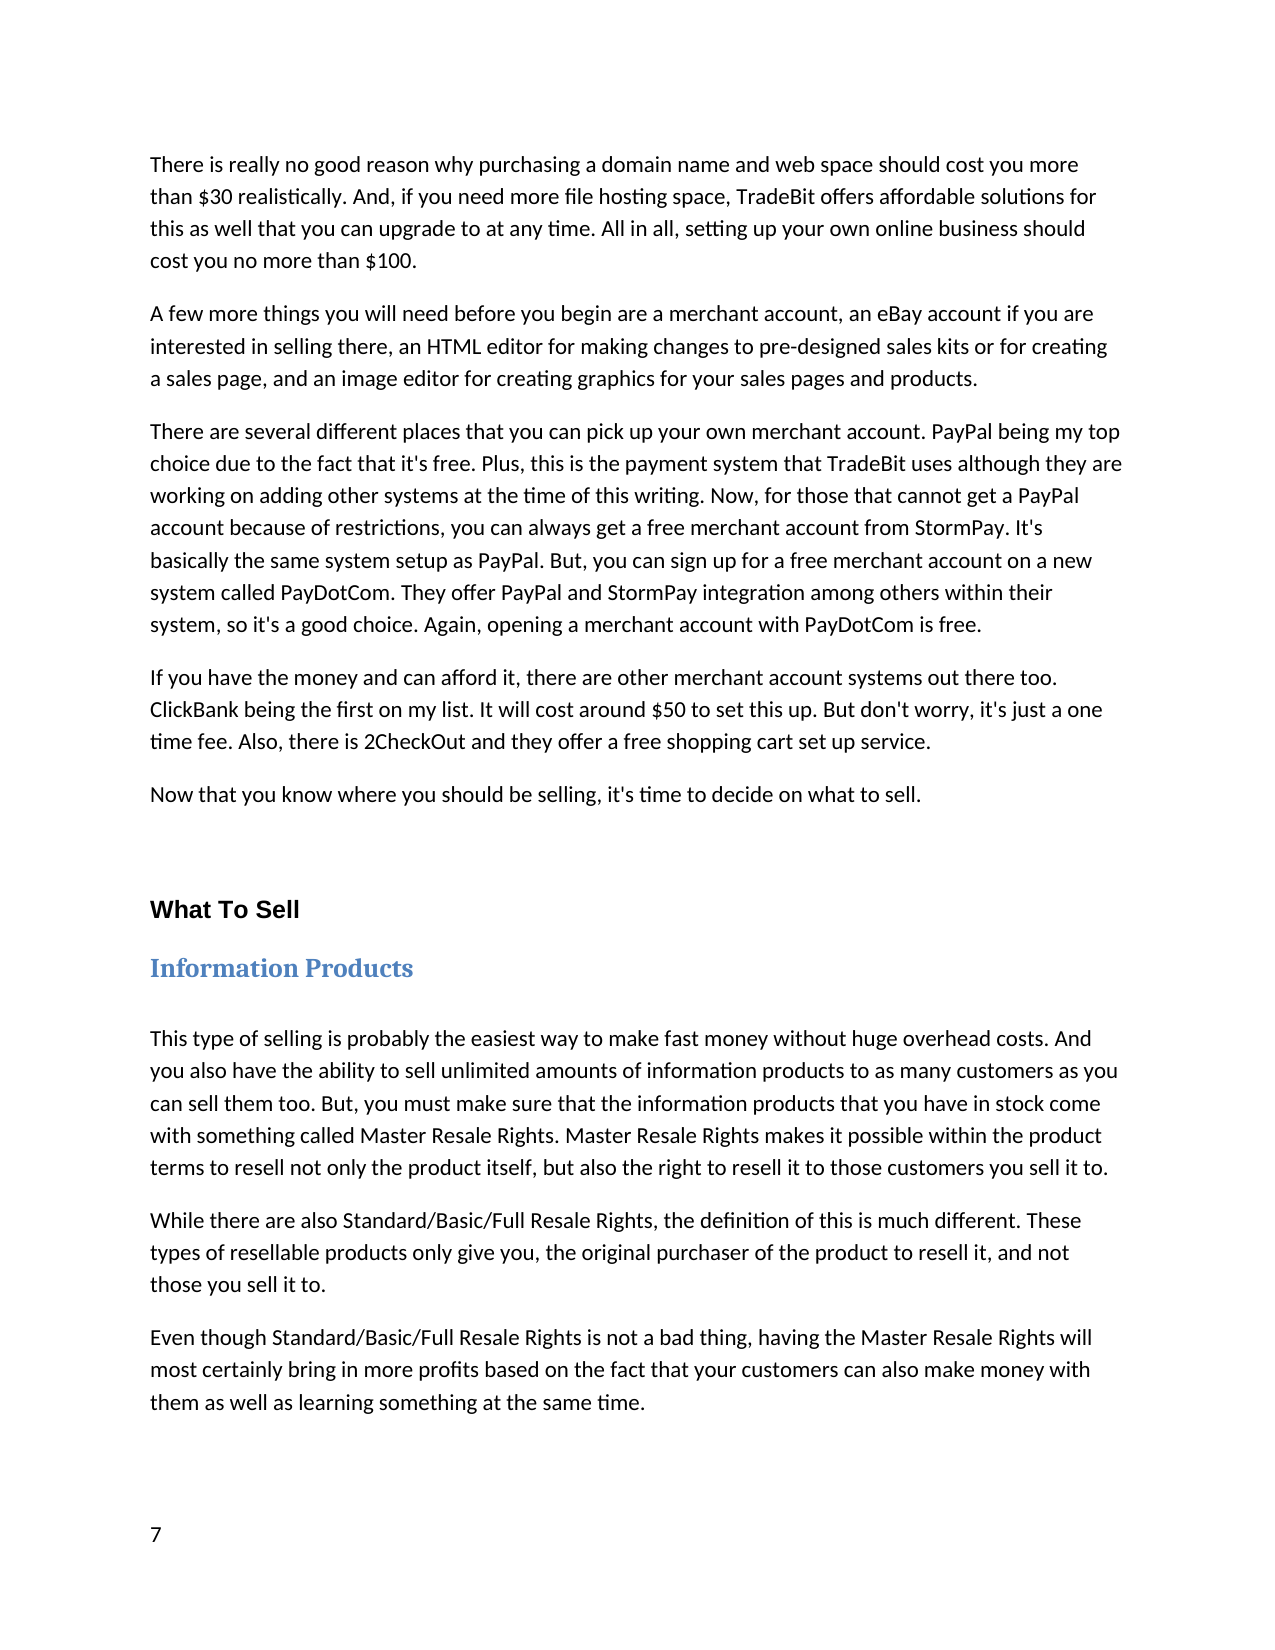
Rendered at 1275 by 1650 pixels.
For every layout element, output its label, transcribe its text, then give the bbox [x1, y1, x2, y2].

subtitle What To Sell [150, 895, 1125, 924]
text If you have the money and can afford it, there are other merchant account systems out there too. ClickBank being the first on my list. It will cost around $50 to set this up. But don't worry, it's just a one time fee. Also, there is 2CheckOut and they offer a free shopping cart set up service. [150, 663, 1125, 756]
text A few more things you will need before you begin are a merchant account, an eBay account if you are interested in selling there, an HTML editor for making changes to pre-designed sales kits or for creating a sales page, and an image editor for creating graphics for your sales pages and products. [150, 299, 1125, 392]
text Even though Standard/Basic/Full Resale Rights is not a bad thing, having the Master Resale Rights will most certainly bring in more profits based on the fact that your customers can also make money with them as well as learning something at the same time. [150, 1323, 1125, 1416]
text While there are also Standard/Basic/Full Resale Rights, the definition of this is much different. These types of resellable products only give you, the original purchaser of the product to resell it, and not those you sell it to. [150, 1206, 1125, 1298]
text Now that you know where you should be selling, it's time to decide on what to sell. [150, 781, 1125, 808]
text There is really no good reason why purchasing a domain name and web space should cost you more than $30 realistically. And, if you need more file hosting space, TradeBit offers affordable solutions for this as well that you can upgrade to at any time. All in all, setting up your own online business should cost you no more than $100. [150, 150, 1125, 274]
text There are several different places that you can pick up your own merchant account. PayPal being my top choice due to the fact that it's free. Plus, this is the payment system that TradeBit uses although they are working on adding other systems at the time of this writing. Now, for those that cannot get a PayPal account because of restrictions, you can always get a free merchant account from StormPay. It's basically the same system setup as PayPal. But, you can sign up for a free merchant account on a new system called PayDotCom. They offer PayPal and StormPay integration among others within their system, so it's a good choice. Again, opening a merchant account with PayDotCom is free. [150, 417, 1125, 638]
text This type of selling is probably the easiest way to make fast money without huge overhead costs. And you also have the ability to sell unlimited amounts of information products to as many customers as you can sell them too. But, you must make sure that the information products that you have in stock come with something called Master Resale Rights. Master Resale Rights makes it possible within the product terms to resell not only the product itself, but also the right to resell it to those customers you sell it to. [150, 1024, 1125, 1181]
subtitle Information Products [150, 953, 1125, 1020]
